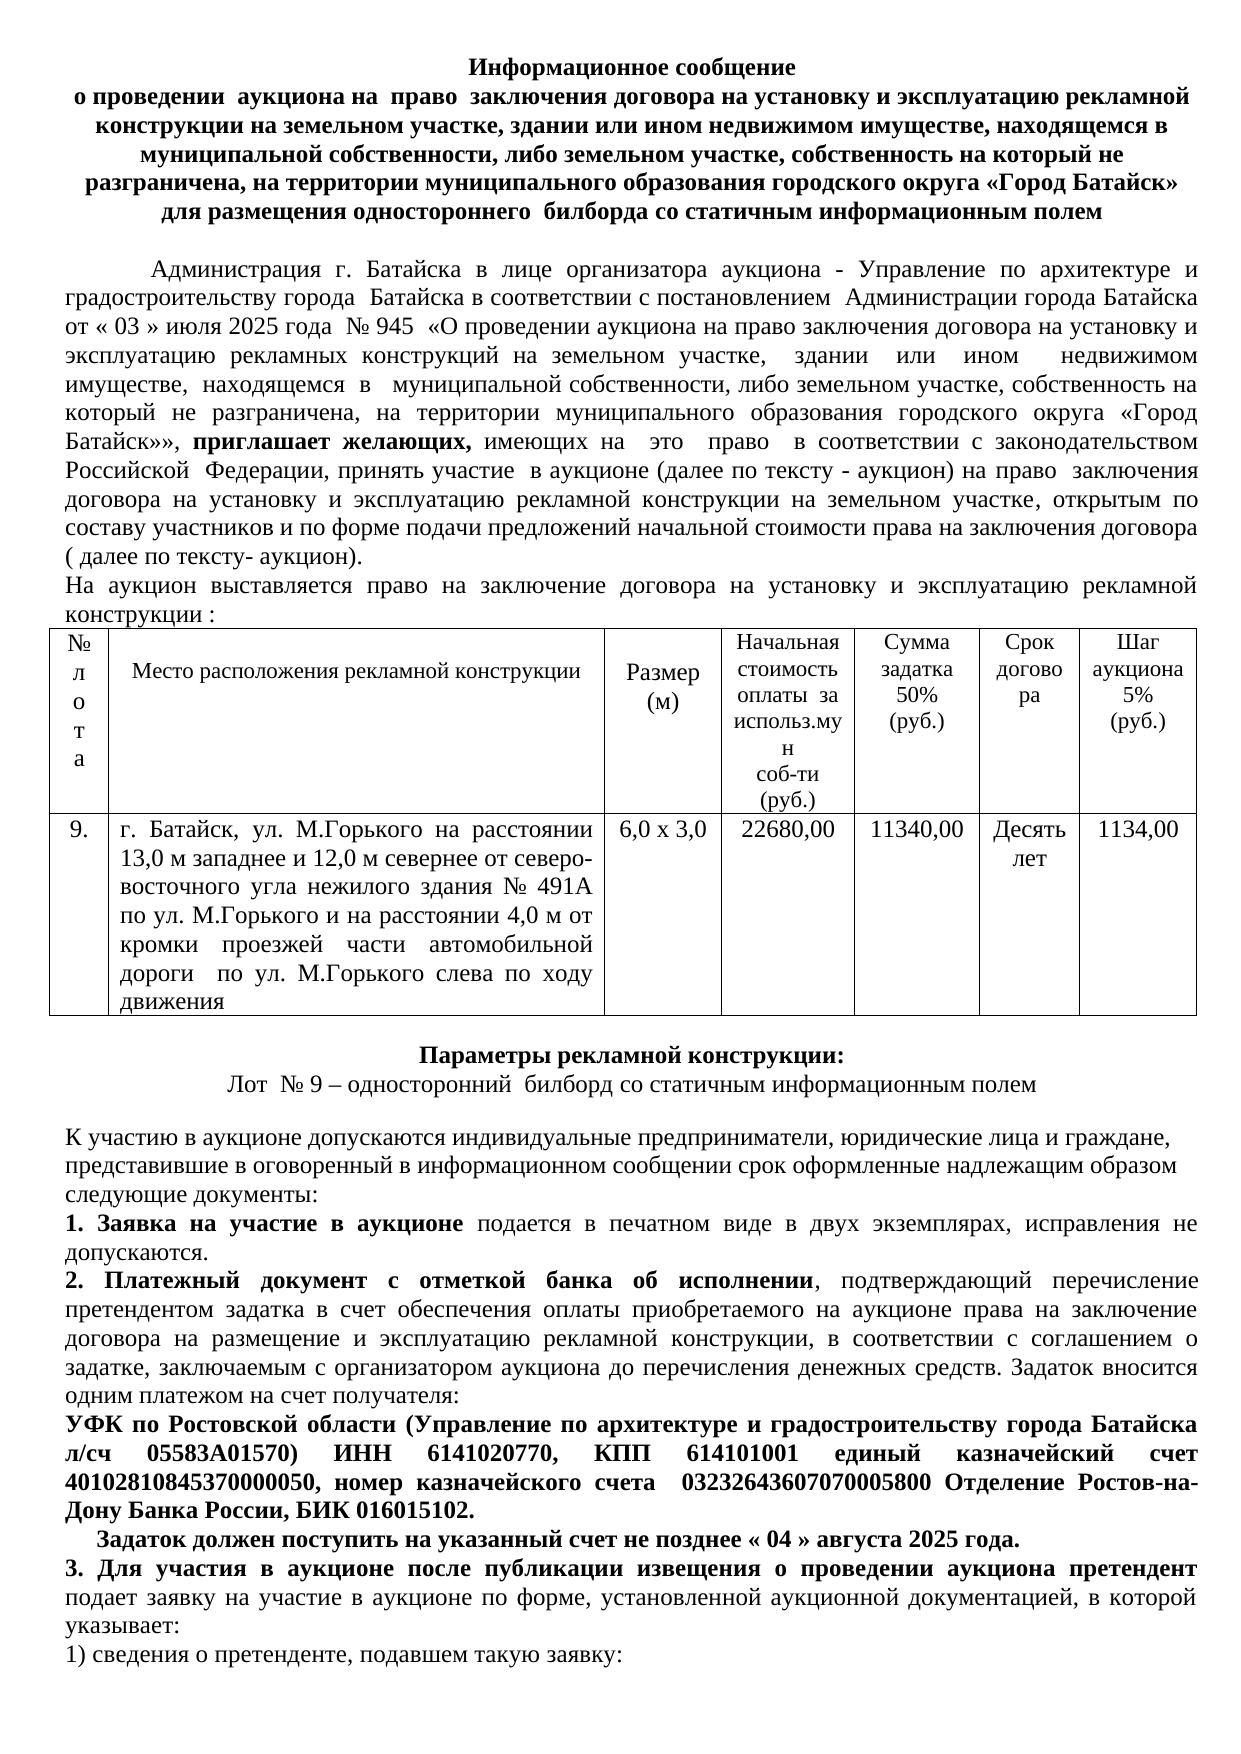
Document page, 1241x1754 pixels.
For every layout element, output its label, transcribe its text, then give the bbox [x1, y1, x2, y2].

table_cell 6,0 х 3,0 [605, 814, 721, 1015]
text Информационное сообщение [65, 52, 1199, 81]
table_cell 11340,00 [855, 814, 979, 1015]
table_cell г. Батайск, ул. М.Горького на расстоянии 13,0 м западнее и 12,0 м севернее от северо-восточного угла нежилого здания № 491А по ул. М.Горького и на расстоянии 4,0 м от кромки проезжей части автомобильной дороги по ул. М.Горького слева по ходу движения [109, 814, 604, 1015]
table_cell 1134,00 [1080, 814, 1196, 1015]
text Параметры рекламной конструкции: [65, 1040, 1199, 1069]
text На аукцион выставляется право на заключение договора на установку и эксплуатацию рекламной конструкции : [65, 570, 1199, 627]
table_header Шаг аукциона 5% (руб.) [1080, 629, 1196, 813]
table_header Размер (м) [605, 629, 721, 813]
table_cell 22680,00 [722, 814, 854, 1015]
table_header Место расположения рекламной конструкции [109, 629, 604, 813]
text 1) сведения о претенденте, подавшем такую заявку: [65, 1639, 1199, 1668]
table_header Срок договора [980, 629, 1079, 813]
text Лот № 9 – односторонний билборд со статичным информационным полем [65, 1069, 1199, 1098]
text К участию в аукционе допускаются индивидуальные предприниматели, юридические лица и граждане, представившие в оговоренный в информационном сообщении срок оформленные надлежащим образом следующие документы: [65, 1122, 1199, 1208]
table_cell Десять лет [980, 814, 1079, 1015]
table_header № л о т а [50, 629, 108, 813]
text Администрация г. Батайска в лице организатора аукциона - Управление по архитектуре и градостроительству города Батайска в соответствии с постановлением Администрации города Батайска от « 03 » июля 2025 года № 945 «О проведении аукциона на право заключения договора на установку и эксплуатацию рекламных конструкций на земельном участке, здании или ином недвижимом имуществе, находящемся в муниципальной собственности, либо земельном участке, собственность на который не разграничена, на территории муниципального образования городского округа «Город Батайск»», приглашает желающих, имеющих на это право в соответствии с законодательством Российской Федерации, принять участие в аукционе (далее по тексту - аукцион) на право заключения договора на установку и эксплуатацию рекламной конструкции на земельном участке, открытым по составу участников и по форме подачи предложений начальной стоимости права на заключения договора ( далее по тексту- аукцион). [65, 254, 1199, 570]
text 3. Для участия в аукционе после публикации извещения о проведении аукциона претендент подает заявку на участие в аукционе по форме, установленной аукционной документацией, в которой указывает: [65, 1553, 1199, 1639]
text о проведении аукциона на право заключения договора на установку и эксплуатацию рекламной конструкции на земельном участке, здании или ином недвижимом имуществе, находящемся в муниципальной собственности, либо земельном участке, собственность на который не разграничена, на территории муниципального образования городского округа «Город Батайск» для размещения одностороннего билборда со статичным информационным полем [65, 81, 1199, 225]
text УФК по Ростовской области (Управление по архитектуре и градостроительству города Батайска л/сч 05583А01570) ИНН 6141020770, КПП 614101001 единый казначейский счет 40102810845370000050, номер казначейского счета 03232643607070005800 Отделение Ростов-на-Дону Банка России, БИК 016015102. [65, 1409, 1199, 1524]
text 2. Платежный документ с отметкой банка об исполнении, подтверждающий перечисление претендентом задатка в счет обеспечения оплаты приобретаемого на аукционе права на заключение договора на размещение и эксплуатацию рекламной конструкции, в соответствии с соглашением о задатке, заключаемым с организатором аукциона до перечисления денежных средств. Задаток вносится одним платежом на счет получателя: [65, 1266, 1199, 1409]
table_header Начальная стоимость оплаты за использ.мун соб-ти (руб.) [722, 629, 854, 813]
table_header Сумма задатка 50% (руб.) [855, 629, 979, 813]
table_cell 9. [50, 814, 108, 1015]
text Задаток должен поступить на указанный счет не позднее « 04 » августа 2025 года. [65, 1524, 1199, 1553]
text 1. Заявка на участие в аукционе подается в печатном виде в двух экземплярах, исправления не допускаются. [65, 1208, 1199, 1266]
